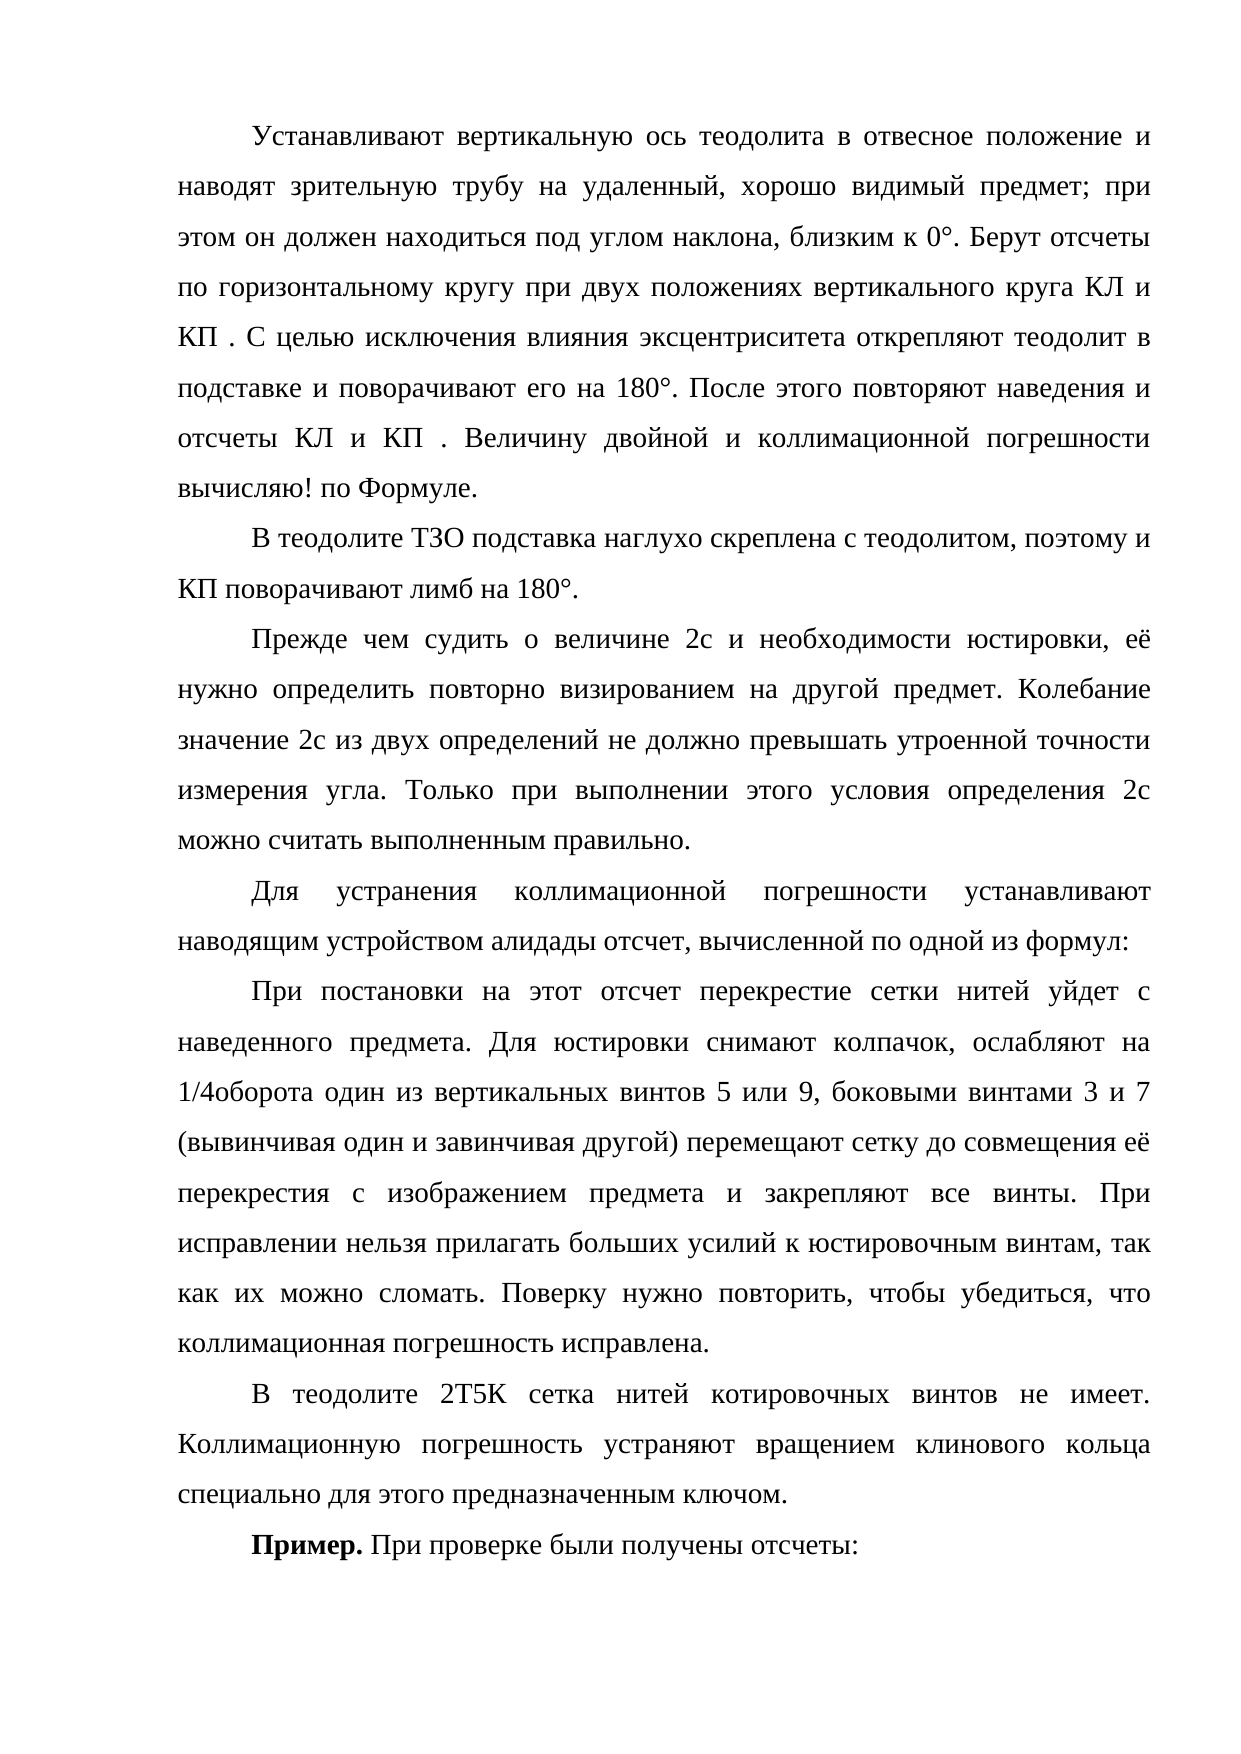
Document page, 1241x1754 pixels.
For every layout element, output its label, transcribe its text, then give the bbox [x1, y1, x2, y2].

text В теодолите 2Т5К сетка нитей котировочных винтов не имеет. Коллимационную погрешность устраняют вращением клинового кольца специально для этого предназначенным ключом. [177, 1376, 1152, 1510]
text При постановки на этот отсчет перекрестие сетки нитей уйдет с наведенного предмета. Для юстировки снимают колпачок, ослабляют на 1/4оборота один из вертикальных винтов 5 или 9, боковыми винтами 3 и 7 (вывинчивая один и завинчивая другой) перемещают сетку до совмещения её перекрестия с изображением предмета и закрепляют все винты. При исправлении нельзя прилагать больших усилий к юстировочным винтам, так как их можно сломать. Поверку нужно повторить, чтобы убедиться, что коллимационная погрешность исправлена. [177, 973, 1152, 1359]
text Пример. При проверке были получены отсчеты: [177, 1527, 1152, 1560]
text Для устранения коллимационной погрешности устанавливают наводящим устройством алидады отсчет, вычисленной по одной из формул: [177, 873, 1152, 957]
text В теодолите ТЗО подставка наглухо скреплена с теодолитом, поэтому и КП поворачивают лимб на 180°. [177, 521, 1152, 604]
text Устанавливают вертикальную ось теодолита в отвесное положение и наводят зрительную трубу на удаленный, хорошо видимый предмет; при этом он должен находиться под углом наклона, близким к 0°. Берут отсчеты по горизонтальному кругу при двух положениях вертикального круга КЛ и КП . С целью исключения влияния эксцентриситета открепляют теодолит в подставке и поворачивают его на 180°. После этого повторяют наведения и отсчеты КЛ и КП . Величину двойной и коллимационной погрешности вычисляю! по Формуле. [177, 118, 1152, 504]
text Прежде чем судить о величине 2с и необходимости юстировки, её нужно определить повторно визированием на другой предмет. Колебание значение 2с из двух определений не должно превышать утроенной точности измерения угла. Только при выполнении этого условия определения 2с можно считать выполненным правильно. [177, 621, 1152, 856]
